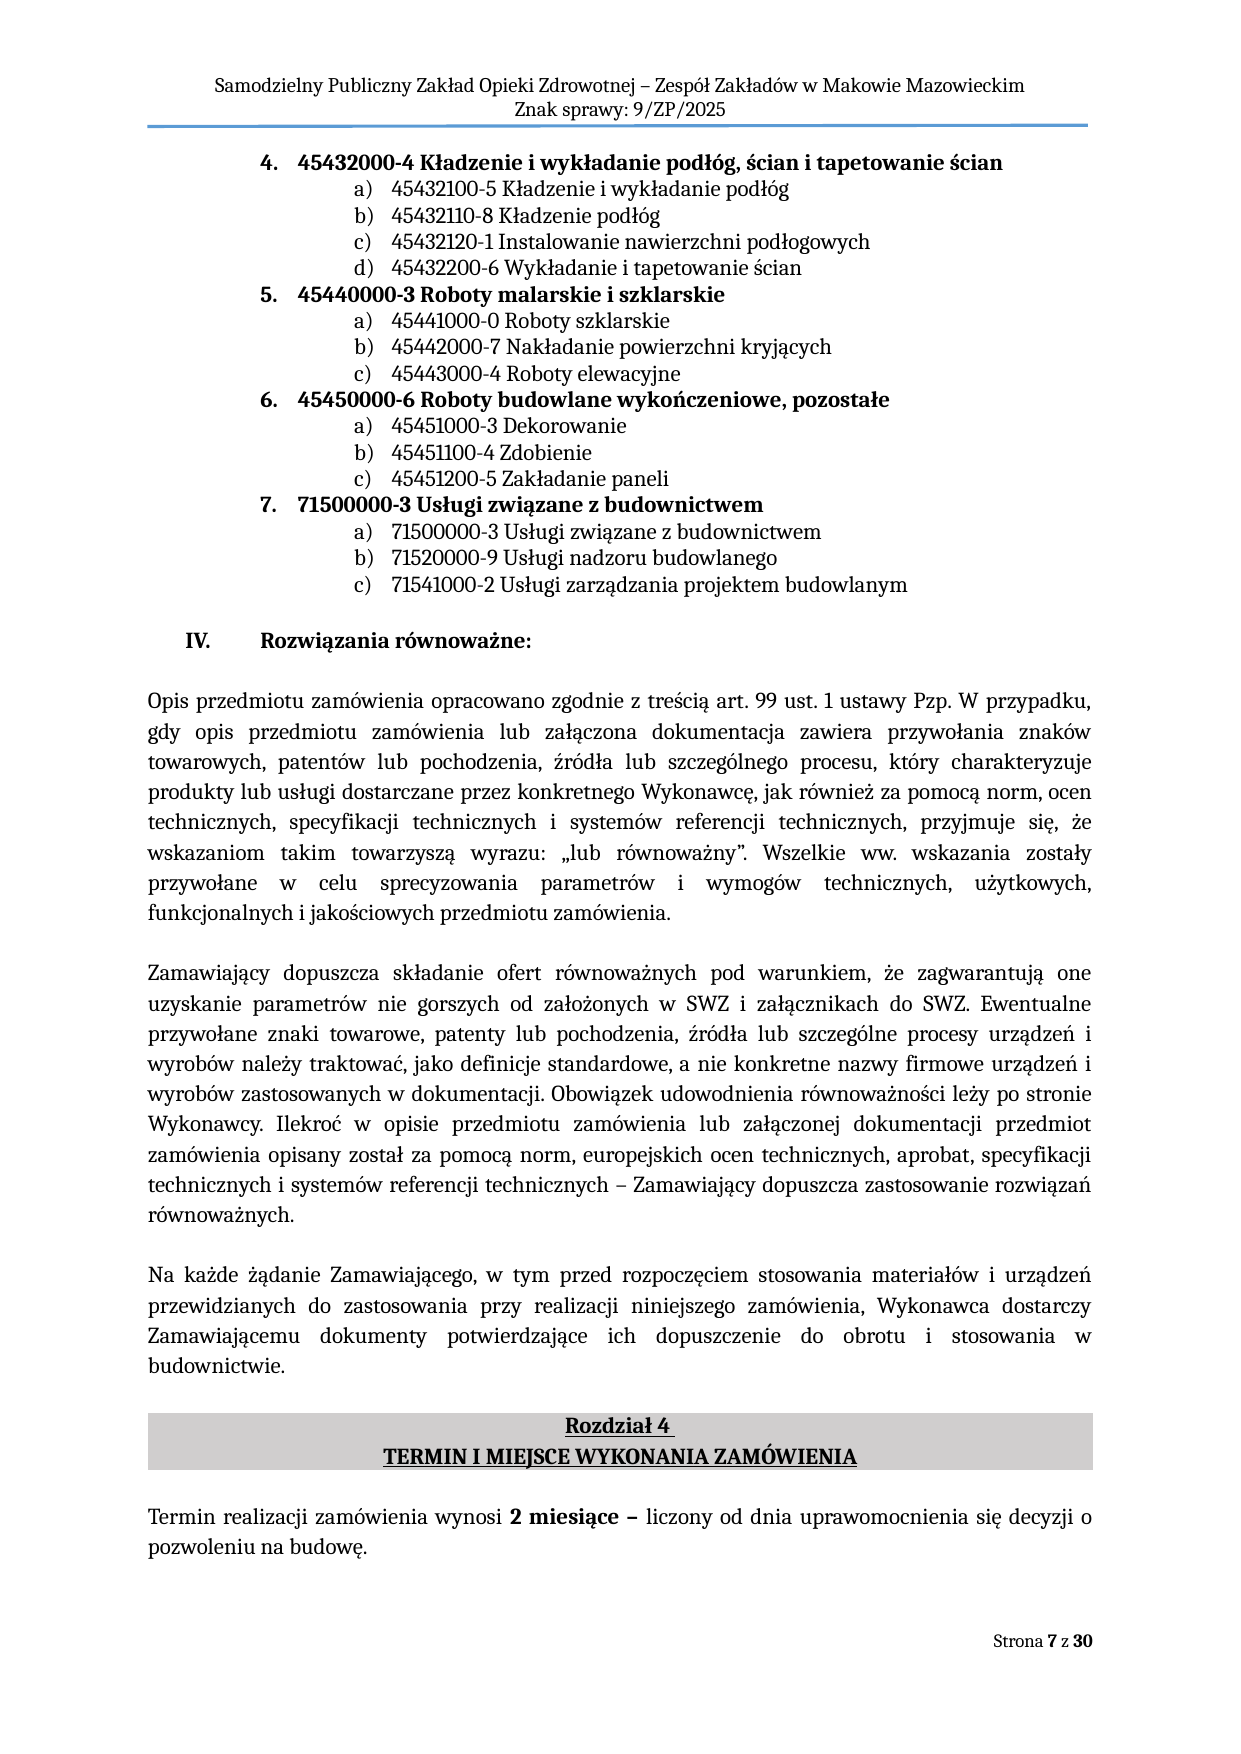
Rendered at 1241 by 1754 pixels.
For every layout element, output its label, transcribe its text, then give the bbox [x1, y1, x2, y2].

list 45450000-6 Roboty budowlane wykończeniowe, pozostałe [260, 387, 1093, 413]
list 45441000-0 Roboty szklarskie [354, 308, 1093, 334]
list 71500000-3 Usługi związane z budownictwem [354, 519, 1093, 545]
text Na każde żądanie Zamawiającego, w tym przed rozpoczęciem stosowania materiałów i urządzeń przewidzianych do zastosowania przy realizacji niniejszego zamówienia, Wykonawca dostarczy Zamawiającemu dokumenty potwierdzające ich dopuszczenie do obrotu i stosowania w budownictwie. [148, 1262, 1093, 1379]
list 45432100-5 Kładzenie i wykładanie podłóg [354, 176, 1093, 202]
list 45432000-4 Kładzenie i wykładanie podłóg, ścian i tapetowanie ścian [260, 150, 1093, 176]
list 45432200-6 Wykładanie i tapetowanie ścian [354, 255, 1093, 281]
list 45432120-1 Instalowanie nawierzchni podłogowych [354, 229, 1093, 255]
list 45432110-8 Kładzenie podłóg [354, 202, 1093, 229]
list 71541000-2 Usługi zarządzania projektem budowlanym [354, 571, 1093, 598]
text TERMIN I MIEJSCE WYKONANIA ZAMÓWIENIA [148, 1443, 1093, 1470]
text Zamawiający dopuszcza składanie ofert równoważnych pod warunkiem, że zagwarantują one uzyskanie parametrów nie gorszych od założonych w SWZ i załącznikach do SWZ. Ewentualne przywołane znaki towarowe, patenty lub pochodzenia, źródła lub szczególne procesy urządzeń i wyrobów należy traktować, jako definicje standardowe, a nie konkretne nazwy firmowe urządzeń i wyrobów zastosowanych w dokumentacji. Obowiązek udowodnienia równoważności leży po stronie Wykonawcy. Ilekroć w opisie przedmiotu zamówienia lub załączonej dokumentacji przedmiot zamówienia opisany został za pomocą norm, europejskich ocen technicznych, aprobat, specyfikacji technicznych i systemów referencji technicznych – Zamawiający dopuszcza zastosowanie rozwiązań równoważnych. [148, 960, 1093, 1228]
list Rozwiązania równoważne: [185, 628, 1093, 654]
list 45440000-3 Roboty malarskie i szklarskie [260, 281, 1093, 308]
list 45451100-4 Zdobienie [354, 439, 1093, 466]
list 45451200-5 Zakładanie paneli [354, 466, 1093, 492]
list 71500000-3 Usługi związane z budownictwem [260, 492, 1093, 519]
text Termin realizacji zamówienia wynosi 2 miesiące – liczony od dnia uprawomocnienia się decyzji o pozwoleniu na budowę. [148, 1504, 1093, 1561]
list 45451000-3 Dekorowanie [354, 413, 1093, 439]
list 45442000-7 Nakładanie powierzchni kryjących [354, 334, 1093, 361]
list 71520000-9 Usługi nadzoru budowlanego [354, 545, 1093, 571]
list 45443000-4 Roboty elewacyjne [354, 361, 1093, 387]
text Opis przedmiotu zamówienia opracowano zgodnie z treścią art. 99 ust. 1 ustawy Pzp. W przypadku, gdy opis przedmiotu zamówienia lub załączona dokumentacja zawiera przywołania znaków towarowych, patentów lub pochodzenia, źródła lub szczególnego procesu, który charakteryzuje produkty lub usługi dostarczane przez konkretnego Wykonawcę, jak również za pomocą norm, ocen technicznych, specyfikacji technicznych i systemów referencji technicznych, przyjmuje się, że wskazaniom takim towarzyszą wyrazu: „lub równoważny”. Wszelkie ww. wskazania zostały przywołane w celu sprecyzowania parametrów i wymogów technicznych, użytkowych, funkcjonalnych i jakościowych przedmiotu zamówienia. [148, 688, 1093, 926]
